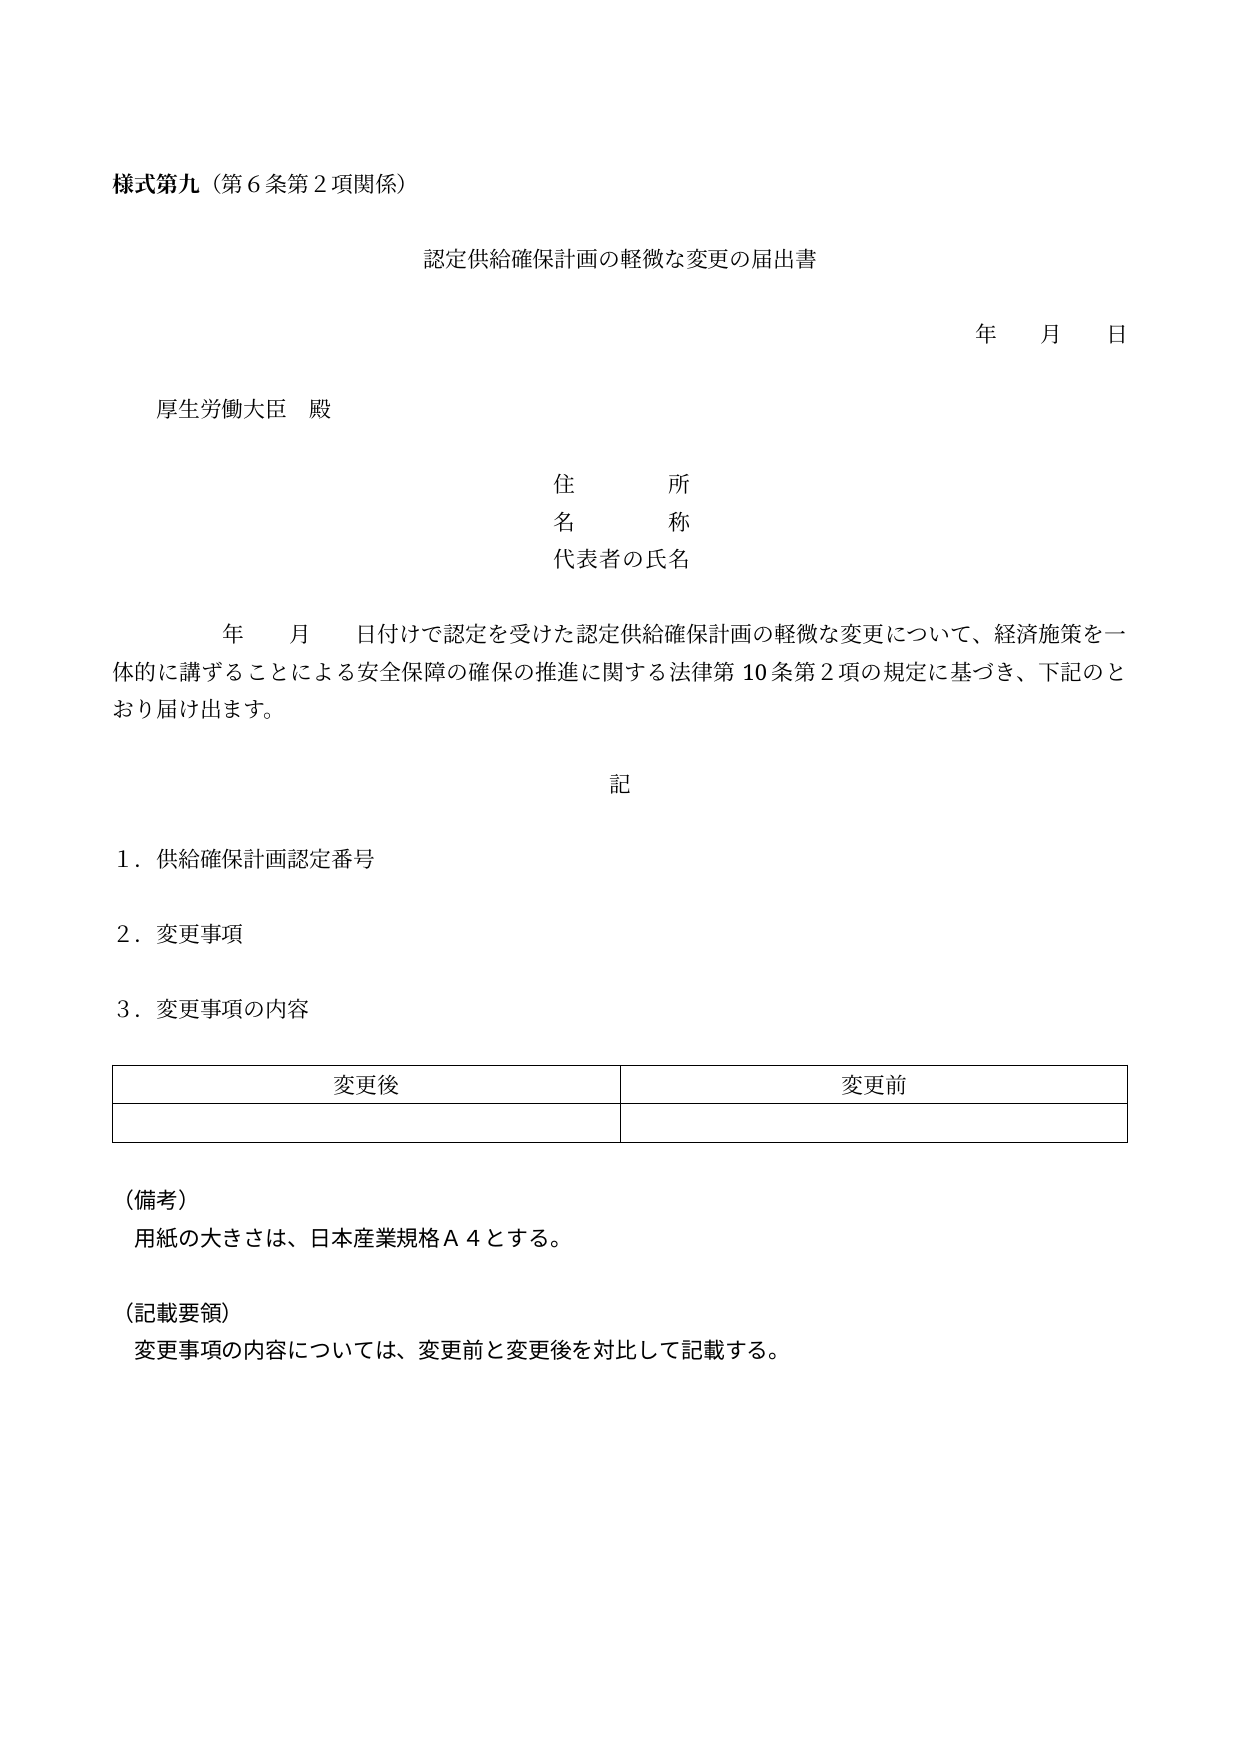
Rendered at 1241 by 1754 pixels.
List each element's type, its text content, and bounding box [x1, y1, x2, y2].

text ２．変更事項 [112, 914, 1128, 952]
table_header 変更前 [621, 1066, 1127, 1103]
text （備考） [112, 1180, 1128, 1218]
text 変更事項の内容については、変更前と変更後を対比して記載する。 [134, 1330, 1128, 1368]
text 認定供給確保計画の軽微な変更の届出書 [112, 239, 1128, 277]
table_cell [113, 1104, 620, 1142]
text 住 所 [112, 464, 691, 502]
table_header 変更後 [113, 1066, 620, 1103]
text 代表者の氏名 [112, 539, 691, 577]
text 名 称 [112, 502, 691, 539]
text 様式第九（第６条第２項関係） [112, 164, 1128, 202]
text １．供給確保計画認定番号 [112, 839, 1128, 877]
text 厚生労働大臣 殿 [112, 389, 1128, 427]
text 記 [112, 764, 1128, 802]
table_cell [621, 1104, 1127, 1142]
text 年 月 日付けで認定を受けた認定供給確保計画の軽微な変更について、経済施策を一体的に講ずることによる安全保障の確保の推進に関する法律第10条第２項の規定に基づき、下記のとおり届け出ます。 [112, 614, 1128, 727]
text （記載要領） [112, 1293, 1128, 1330]
text 用紙の大きさは、日本産業規格Ａ４とする。 [134, 1218, 1128, 1255]
text ３．変更事項の内容 [112, 989, 1128, 1027]
text 年 月 日 [112, 314, 1128, 352]
